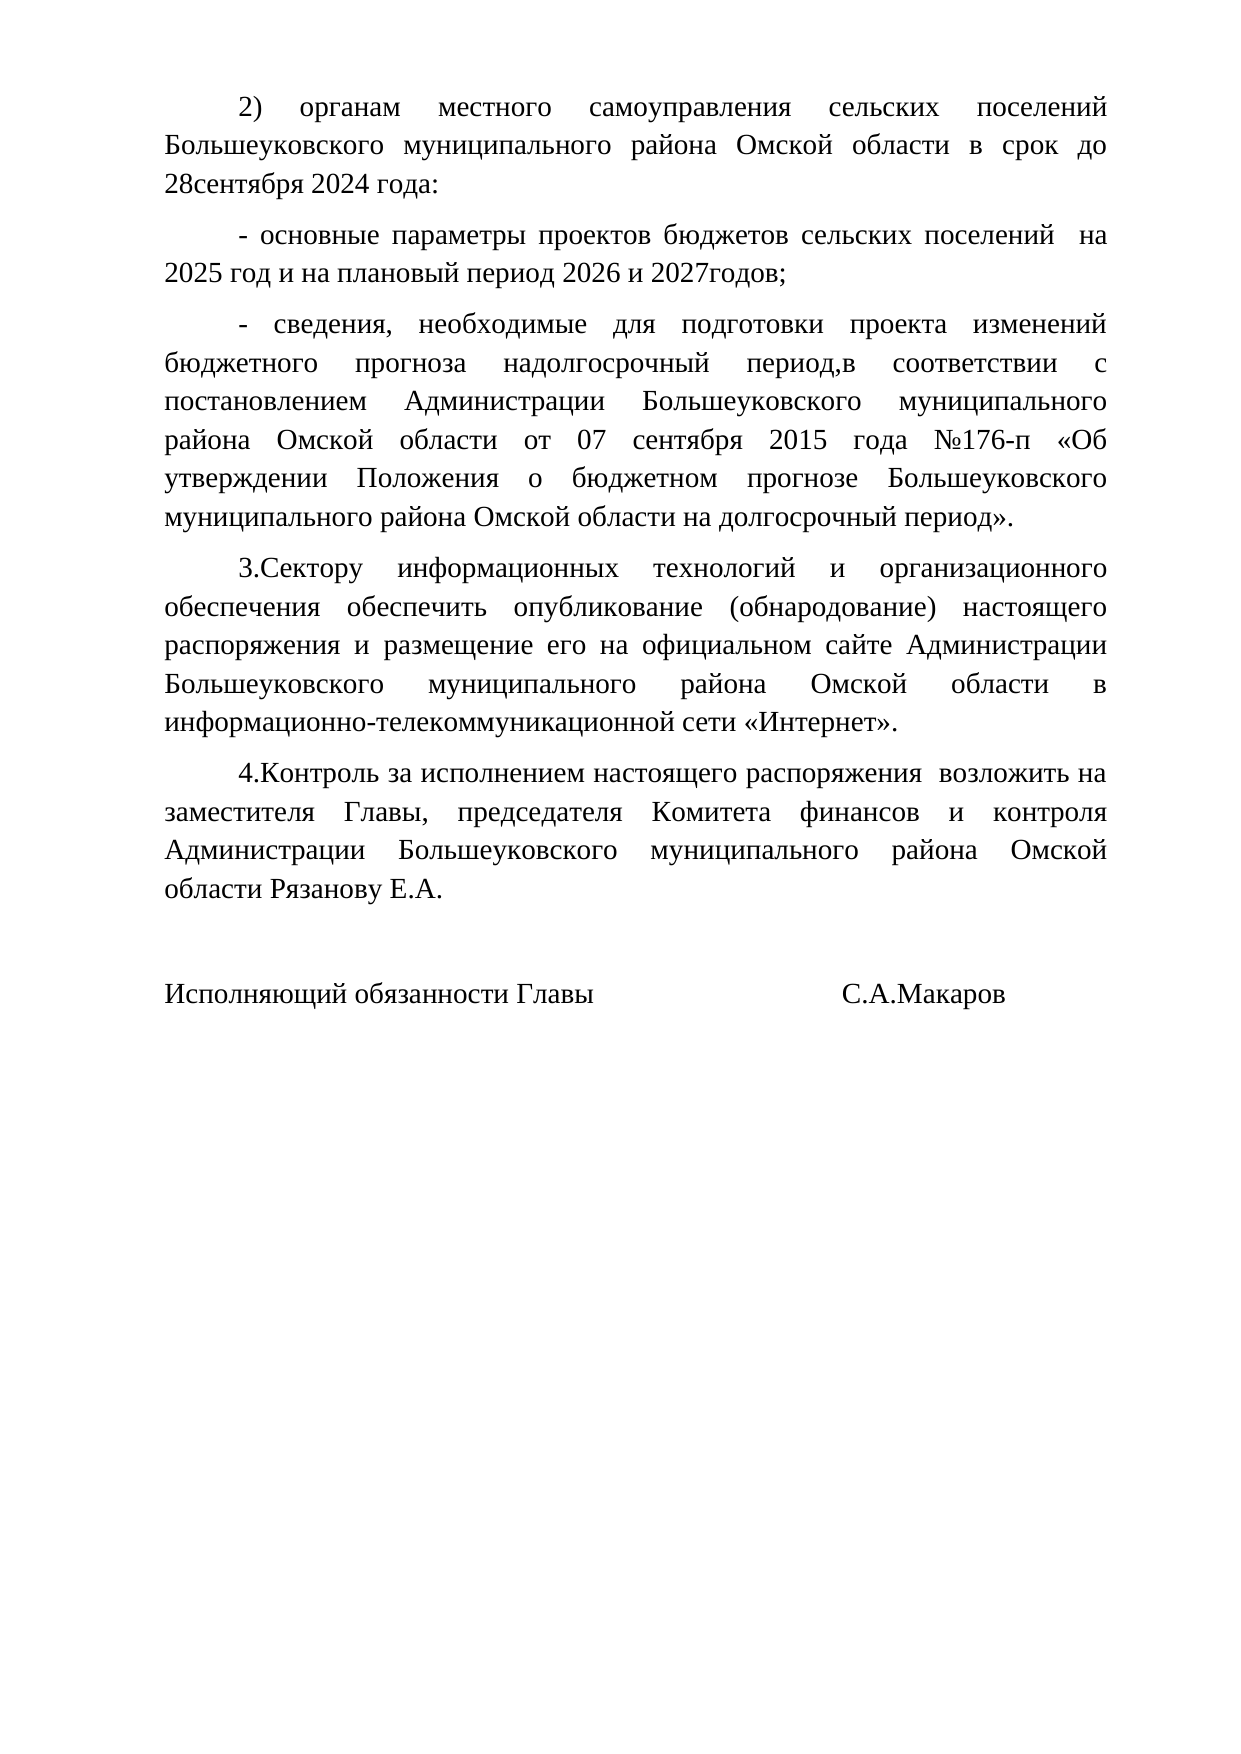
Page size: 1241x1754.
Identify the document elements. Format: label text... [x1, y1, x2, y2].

text 3.Сектору информационных технологий и организационного обеспечения обеспечить опубликование (обнародование) настоящего распоряжения и размещение его на официальном сайте Администрации Большеуковского муниципального района Омской области в информационно-телекоммуникационной сети «Интернет». [164, 550, 1108, 738]
text Исполняющий обязанности Главы С.А.Макаров [164, 977, 1108, 1010]
text - сведения, необходимые для подготовки проекта изменений бюджетного прогноза надолгосрочный период,в соответствии с постановлением Администрации Большеуковского муниципального района Омской области от 07 сентября 2015 года №176-п «Об утверждении Положения о бюджетном прогнозе Большеуковского муниципального района Омской области на долгосрочный период». [164, 306, 1108, 533]
text 2) органам местного самоуправления сельских поселений Большеуковского муниципального района Омской области в срок до 28сентября 2024 года: [164, 89, 1108, 199]
text - основные параметры проектов бюджетов сельских поселений на 2025 год и на плановый период 2026 и 2027годов; [164, 217, 1108, 289]
text 4.Контроль за исполнением настоящего распоряжения возложить на заместителя Главы, председателя Комитета финансов и контроля Администрации Большеуковского муниципального района Омской области Рязанову Е.А. [164, 755, 1108, 904]
